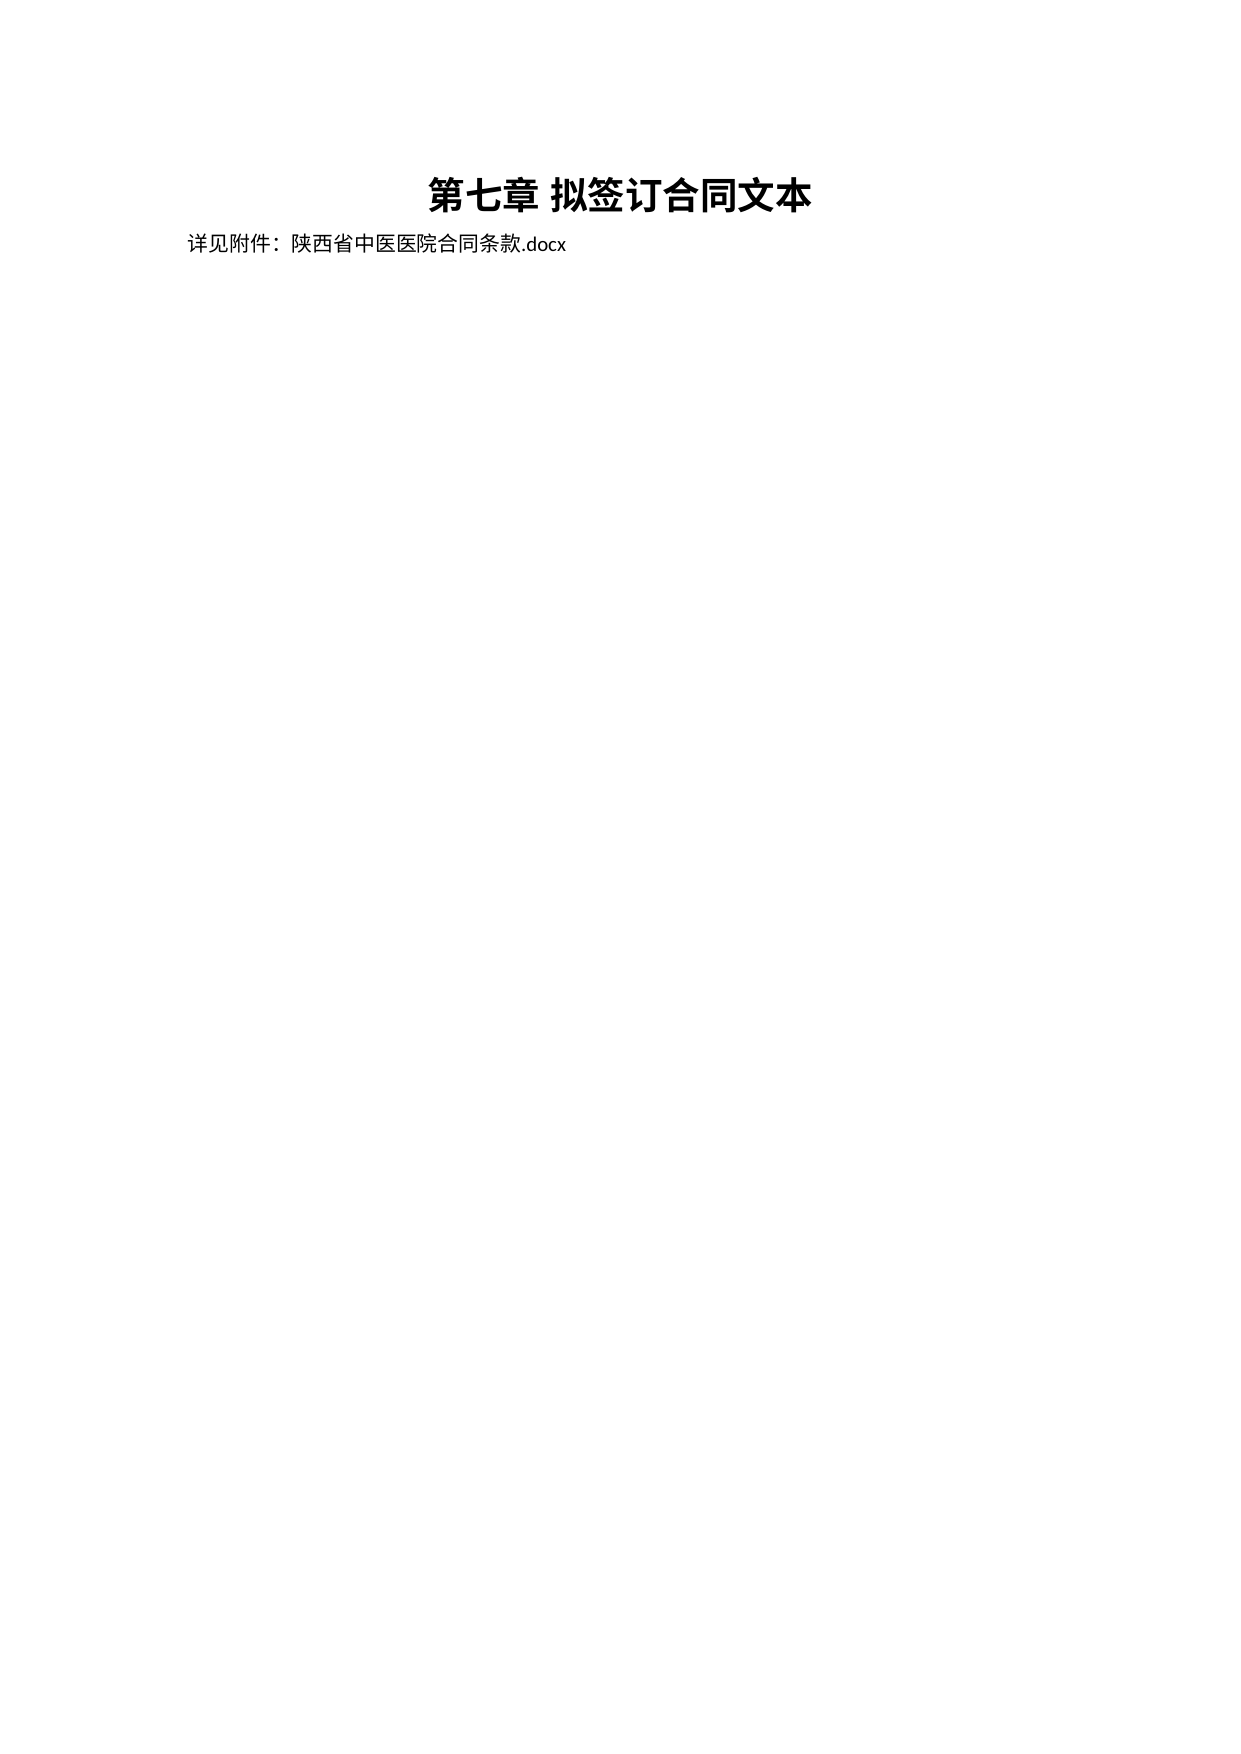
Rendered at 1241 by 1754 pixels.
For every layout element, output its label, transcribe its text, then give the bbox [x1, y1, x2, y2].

text 第七章 拟签订合同文本 [187, 162, 1053, 227]
text 详见附件：陕西省中医医院合同条款.docx [187, 227, 1053, 259]
